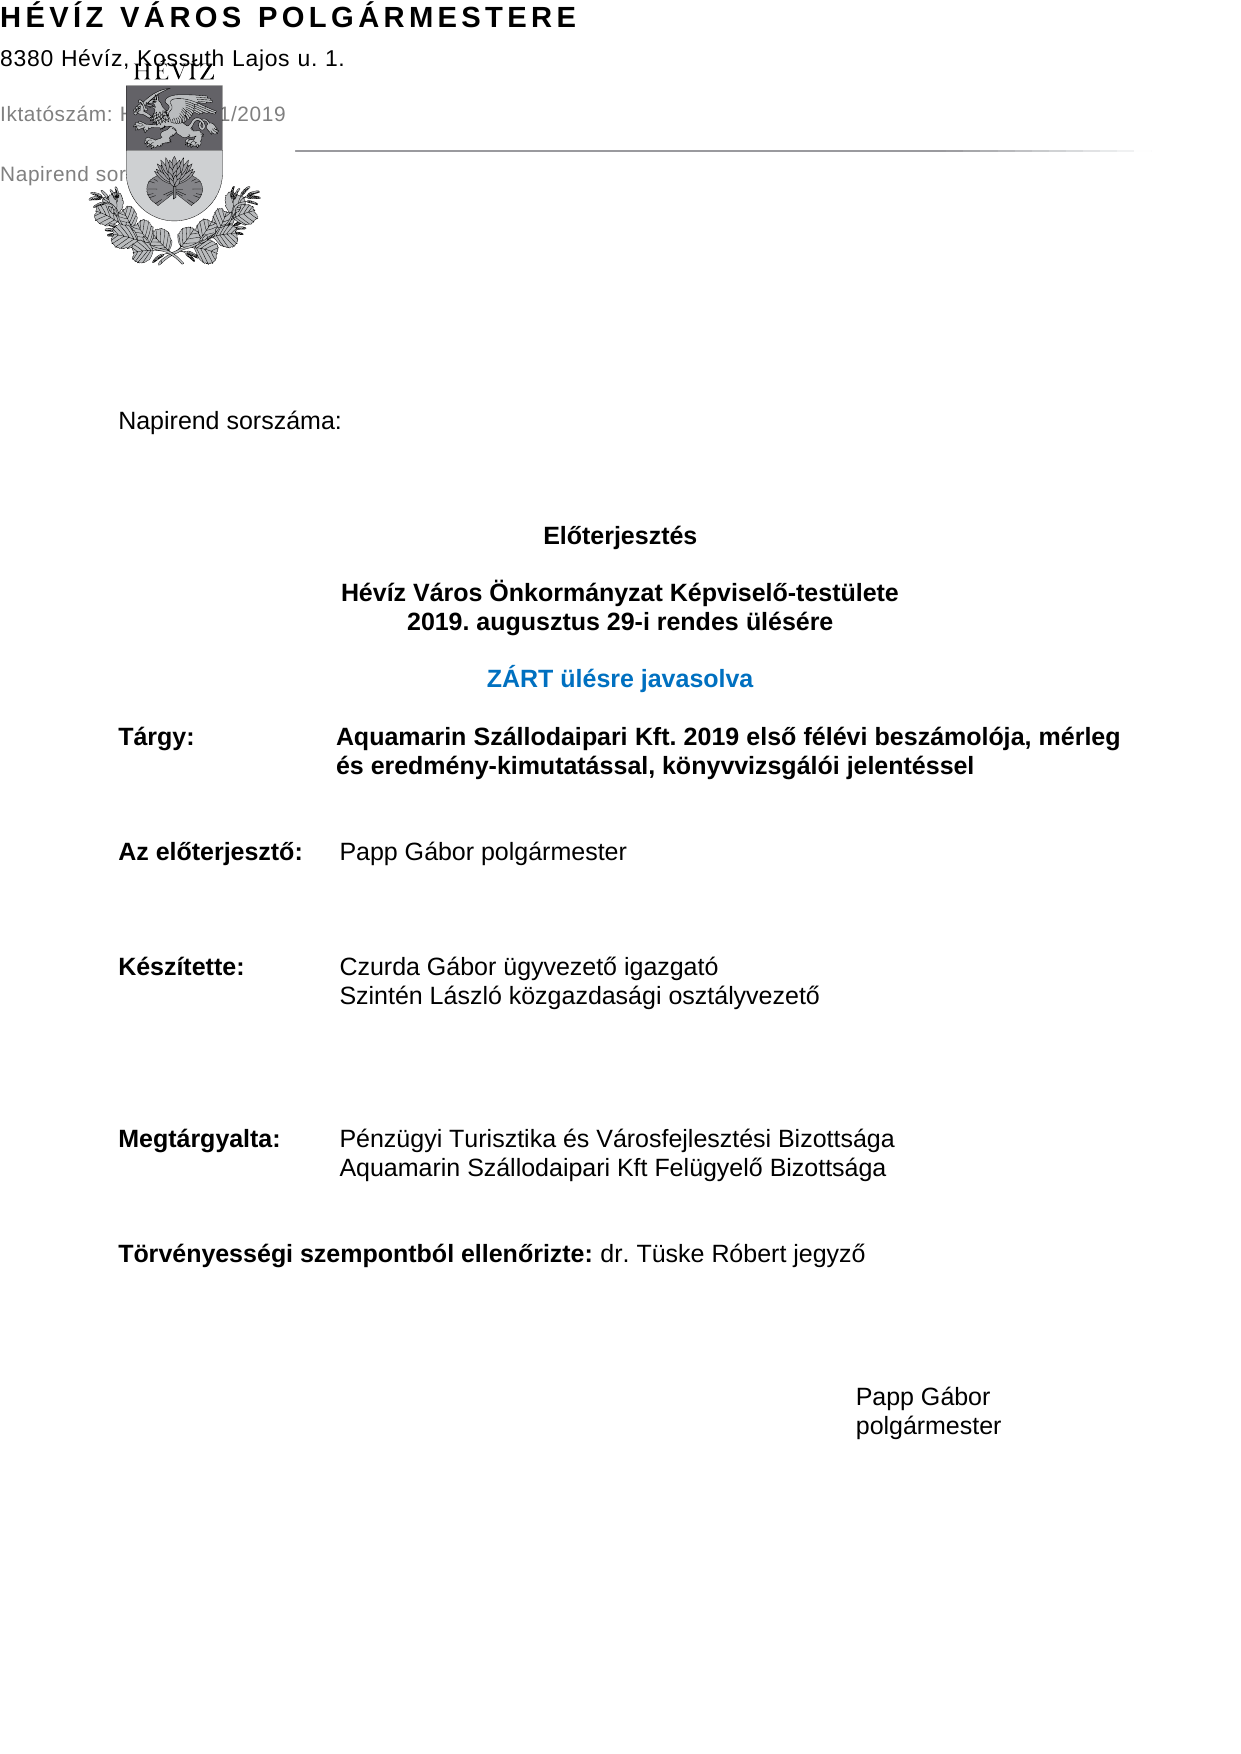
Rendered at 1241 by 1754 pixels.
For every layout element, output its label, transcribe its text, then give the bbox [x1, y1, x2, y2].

text Törvényességi szempontból ellenőrizte: dr. Tüske Róbert jegyző [118, 1239, 1122, 1268]
text Készítette: Czurda Gábor ügyvezető igazgató [118, 952, 1122, 981]
text Aquamarin Szállodaipari Kft Felügyelő Bizottsága [118, 1153, 1122, 1182]
text Papp Gábor [782, 1382, 1122, 1411]
text polgármester [782, 1411, 1122, 1440]
text Az előterjesztő: Papp Gábor polgármester [118, 837, 1122, 866]
text Tárgy: Aquamarin Szállodaipari Kft. 2019 első félévi beszámolója, mérleg és eredmény-kimutatással, könyvvizsgálói jelentéssel [118, 722, 1122, 779]
text ZÁRT ülésre javasolva [118, 664, 1122, 693]
text Hévíz Város Önkormányzat Képviselő-testülete [118, 578, 1122, 607]
text 2019. augusztus 29-i rendes ülésére [118, 607, 1122, 636]
text Előterjesztés [118, 521, 1122, 549]
text Napirend sorszáma: [118, 406, 1122, 434]
text Megtárgyalta: Pénzügyi Turisztika és Városfejlesztési Bizottsága [118, 1124, 1122, 1153]
text Szintén László közgazdasági osztályvezető [118, 981, 1122, 1009]
